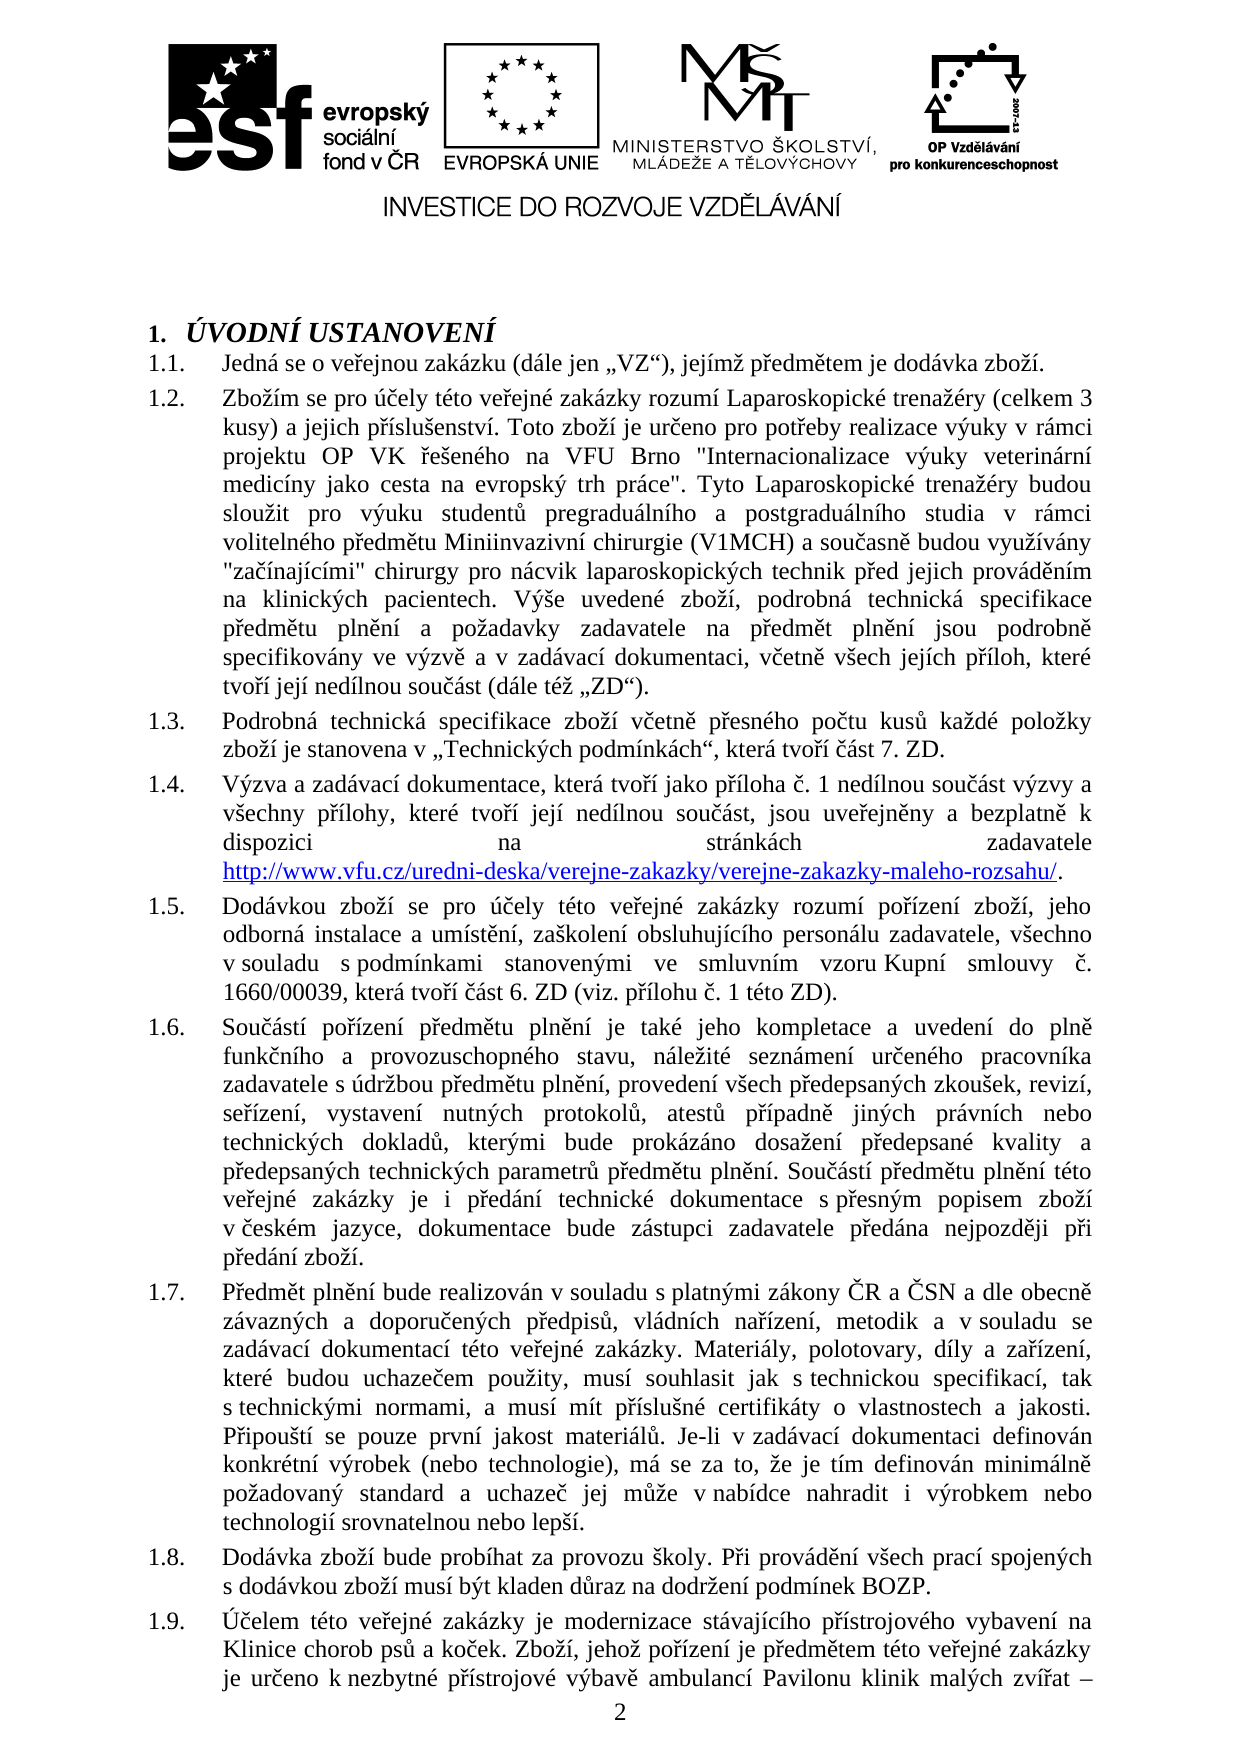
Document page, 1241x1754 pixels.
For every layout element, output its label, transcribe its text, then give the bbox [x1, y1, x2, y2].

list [148, 1606, 1092, 1692]
list Předmět plnění bude realizován v souladu s platnými zákony ČR a ČSN a dle obecně závazných a doporučených předpisů, vládních nařízení, metodik a v souladu se zadávací dokumentací této veřejné zakázky. Materiály, polotovary, díly a zařízení, které budou uchazečem použity, musí souhlasit jak s technickou specifikací, tak s technickými normami, a musí mít příslušné certifikáty o vlastnostech a jakosti. Připouští se pouze první jakost materiálů. Je-li v zadávací dokumentaci definován konkrétní výrobek (nebo technologie), má se za to, že je tím definován minimálně požadovaný standard a uchazeč jej může v nabídce nahradit i výrobkem nebo technologií srovnatelnou nebo lepší. [148, 1277, 1092, 1536]
list Výzva a zadávací dokumentace, která tvoří jako příloha č. 1 nedílnou součást výzvy a všechny přílohy, které tvoří její nedílnou součást, jsou uveřejněny a bezplatně k dispozici na stránkách zadavatele http://www.vfu.cz/uredni-deska/verejne-zakazky/verejne-zakazky-maleho-rozsahu/. [148, 769, 1092, 884]
picture [121, 3, 1119, 248]
list Zbožím se pro účely této veřejné zakázky rozumí Laparoskopické trenažéry (celkem 3 kusy) a jejich příslušenství. Toto zboží je určeno pro potřeby realizace výuky v rámci projektu OP VK řešeného na VFU Brno "Internacionalizace výuky veterinární medicíny jako cesta na evropský trh práce". Tyto Laparoskopické trenažéry budou sloužit pro výuku studentů pregraduálního a postgraduálního studia v rámci volitelného předmětu Miniinvazivní chirurgie (V1MCH) a současně budou využívány "začínajícími" chirurgy pro nácvik laparoskopických technik před jejich prováděním na klinických pacientech. Výše uvedené zboží, podrobná technická specifikace předmětu plnění a požadavky zadavatele na předmět plnění jsou podrobně specifikovány ve výzvě a v zadávací dokumentaci, včetně všech jejích příloh, které tvoří její nedílnou součást (dále též „ZD“). [148, 383, 1092, 699]
list Jedná se o veřejnou zakázku (dále jen „VZ“), jejímž předmětem je dodávka zboží. [148, 348, 1092, 377]
list Dodávka zboží bude probíhat za provozu školy. Při provádění všech prací spojených s dodávkou zboží musí být kladen důraz na dodržení podmínek BOZP. [148, 1542, 1092, 1599]
list Podrobná technická specifikace zboží včetně přesného počtu kusů každé položky zboží je stanovena v „Technických podmínkách“, která tvoří část 7. ZD. [148, 706, 1092, 763]
list Součástí pořízení předmětu plnění je také jeho kompletace a uvedení do plně funkčního a provozuschopného stavu, náležité seznámení určeného pracovníka zadavatele s údržbou předmětu plnění, provedení všech předepsaných zkoušek, revizí, seřízení, vystavení nutných protokolů, atestů případně jiných právních nebo technických dokladů, kterými bude prokázáno dosažení předepsané kvality a předepsaných technických parametrů předmětu plnění. Součástí předmětu plnění této veřejné zakázky je i předání technické dokumentace s přesným popisem zboží v českém jazyce, dokumentace bude zástupci zadavatele předána nejpozději při předání zboží. [148, 1012, 1092, 1271]
list Dodávkou zboží se pro účely této veřejné zakázky rozumí pořízení zboží, jeho odborná instalace a umístění, zaškolení obsluhujícího personálu zadavatele, všechno v souladu s podmínkami stanovenými ve smluvním vzoru Kupní smlouvy č. 1660/00039, která tvoří část 6. ZD (viz. přílohu č. 1 této ZD). [148, 891, 1092, 1006]
subtitle ÚVODNÍ USTANOVENÍ [148, 315, 1092, 348]
